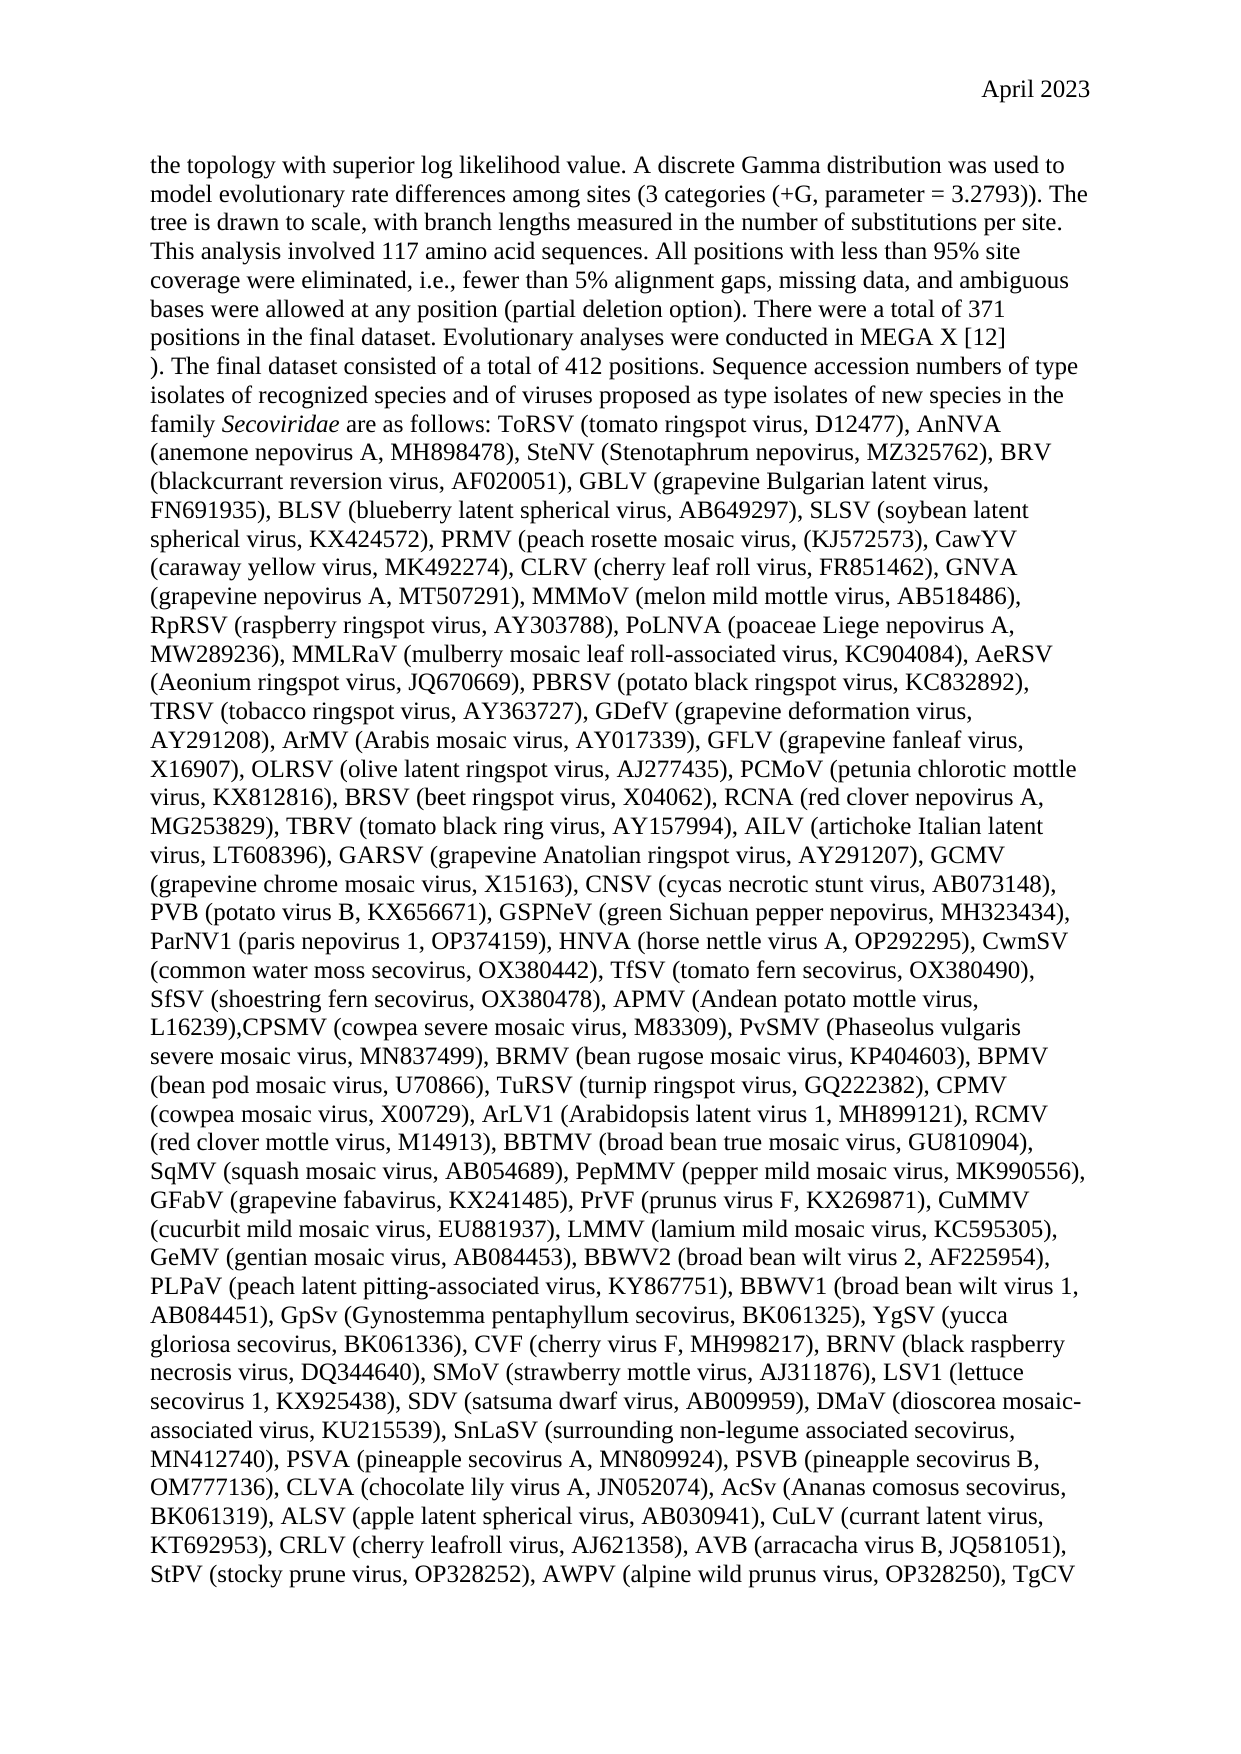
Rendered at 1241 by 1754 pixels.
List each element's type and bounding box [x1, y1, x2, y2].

text [150, 351, 1090, 1587]
text [150, 150, 1090, 351]
